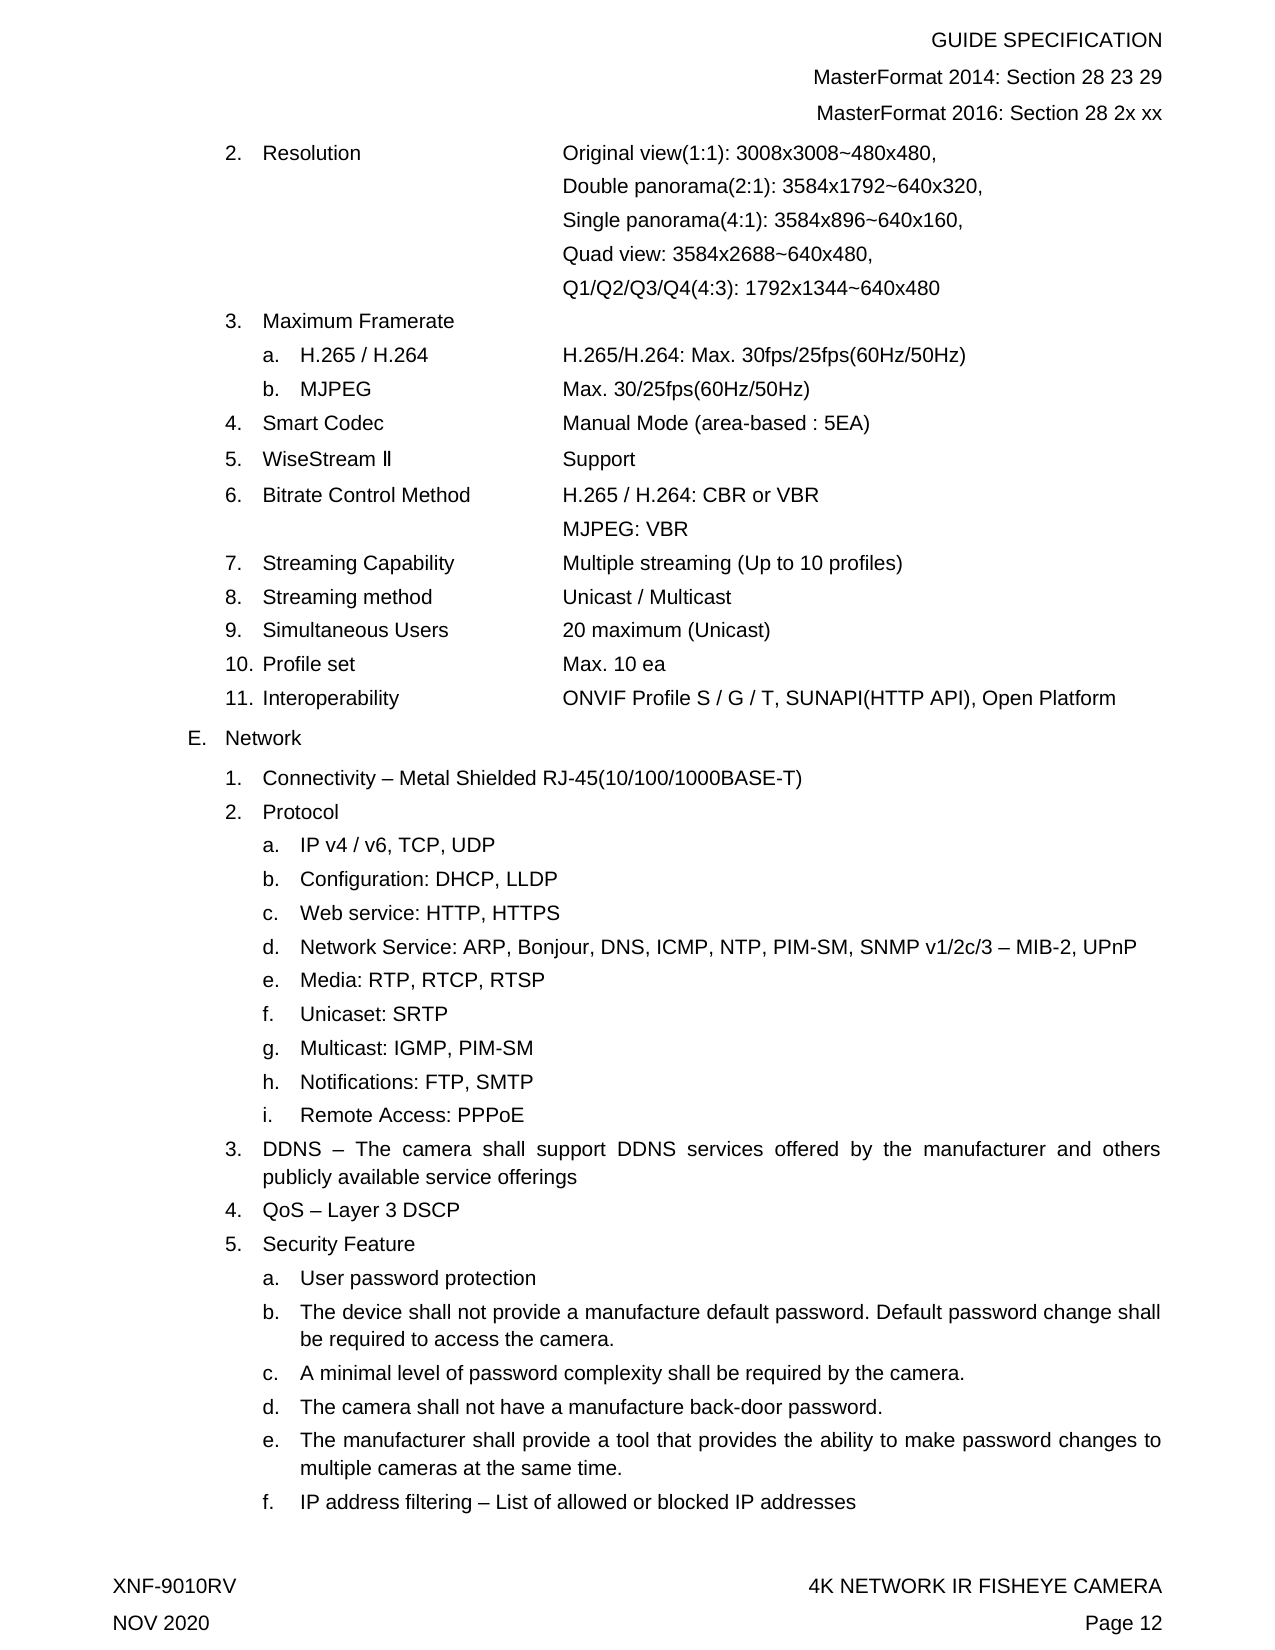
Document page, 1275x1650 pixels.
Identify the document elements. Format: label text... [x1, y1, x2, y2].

list Web service: HTTP, HTTPS [262, 901, 1162, 925]
list Remote Access: PPPoE [262, 1103, 1162, 1127]
list The manufacturer shall provide a tool that provides the ability to make password changes to multiple cameras at the same time. [262, 1428, 1162, 1480]
text Quad view: 3584x2688~640x480, [487, 242, 1162, 266]
list Media: RTP, RTCP, RTSP [262, 968, 1162, 992]
list Security Feature [225, 1232, 1162, 1256]
list H.265 / H.264 H.265/H.264: Max. 30fps/25fps(60Hz/50Hz) [262, 343, 1162, 367]
list Interoperability ONVIF Profile S / G / T, SUNAPI(HTTP API), Open Platform [225, 686, 1162, 710]
list Multicast: IGMP, PIM-SM [262, 1036, 1162, 1060]
list Notifications: FTP, SMTP [262, 1069, 1162, 1093]
list Protocol [225, 799, 1162, 823]
list A minimal level of password complexity shall be required by the camera. [262, 1361, 1162, 1385]
list IP address filtering – List of allowed or blocked IP addresses [262, 1489, 1162, 1513]
list IP v4 / v6, TCP, UDP [262, 833, 1162, 857]
list Connectivity – Metal Shielded RJ-45(10/100/1000BASE-T) [225, 766, 1162, 790]
list Smart Codec Manual Mode (area-based : 5EA) [225, 411, 1162, 434]
text Double panorama(2:1): 3584x1792~640x320, [487, 174, 1162, 198]
list MJPEG Max. 30/25fps(60Hz/50Hz) [262, 377, 1162, 401]
list Unicaset: SRTP [262, 1002, 1162, 1026]
list Maximum Framerate [225, 309, 1162, 333]
list Resolution Original view(1:1): 3008x3008~480x480, [225, 141, 1162, 164]
list The camera shall not have a manufacture back-door password. [262, 1394, 1162, 1418]
list Streaming Capability Multiple streaming (Up to 10 profiles) [225, 551, 1162, 575]
list QoS – Layer 3 DSCP [225, 1198, 1162, 1222]
text Single panorama(4:1): 3584x896~640x160, [487, 208, 1162, 232]
list Profile set Max. 10 ea [225, 652, 1162, 676]
list Network Service: ARP, Bonjour, DNS, ICMP, NTP, PIM-SM, SNMP v1/2c/3 – MIB-2, UPnP [262, 934, 1162, 958]
list The device shall not provide a manufacture default password. Default password change shall be required to access the camera. [262, 1299, 1162, 1351]
list Network [187, 726, 1162, 750]
list Configuration: DHCP, LLDP [262, 867, 1162, 891]
list WiseStream Ⅱ Support [225, 444, 1162, 473]
list Streaming method Unicast / Multicast [225, 584, 1162, 608]
text Q1/Q2/Q3/Q4(4:3): 1792x1344~640x480 [487, 276, 1162, 299]
list Simultaneous Users 20 maximum (Unicast) [225, 618, 1162, 642]
list DDNS – The camera shall support DDNS services offered by the manufacturer and others publicly available service offerings [225, 1137, 1162, 1188]
list Bitrate Control Method H.265 / H.264: CBR or VBR [225, 483, 1162, 507]
text MJPEG: VBR [487, 517, 1162, 541]
list User password protection [262, 1266, 1162, 1290]
